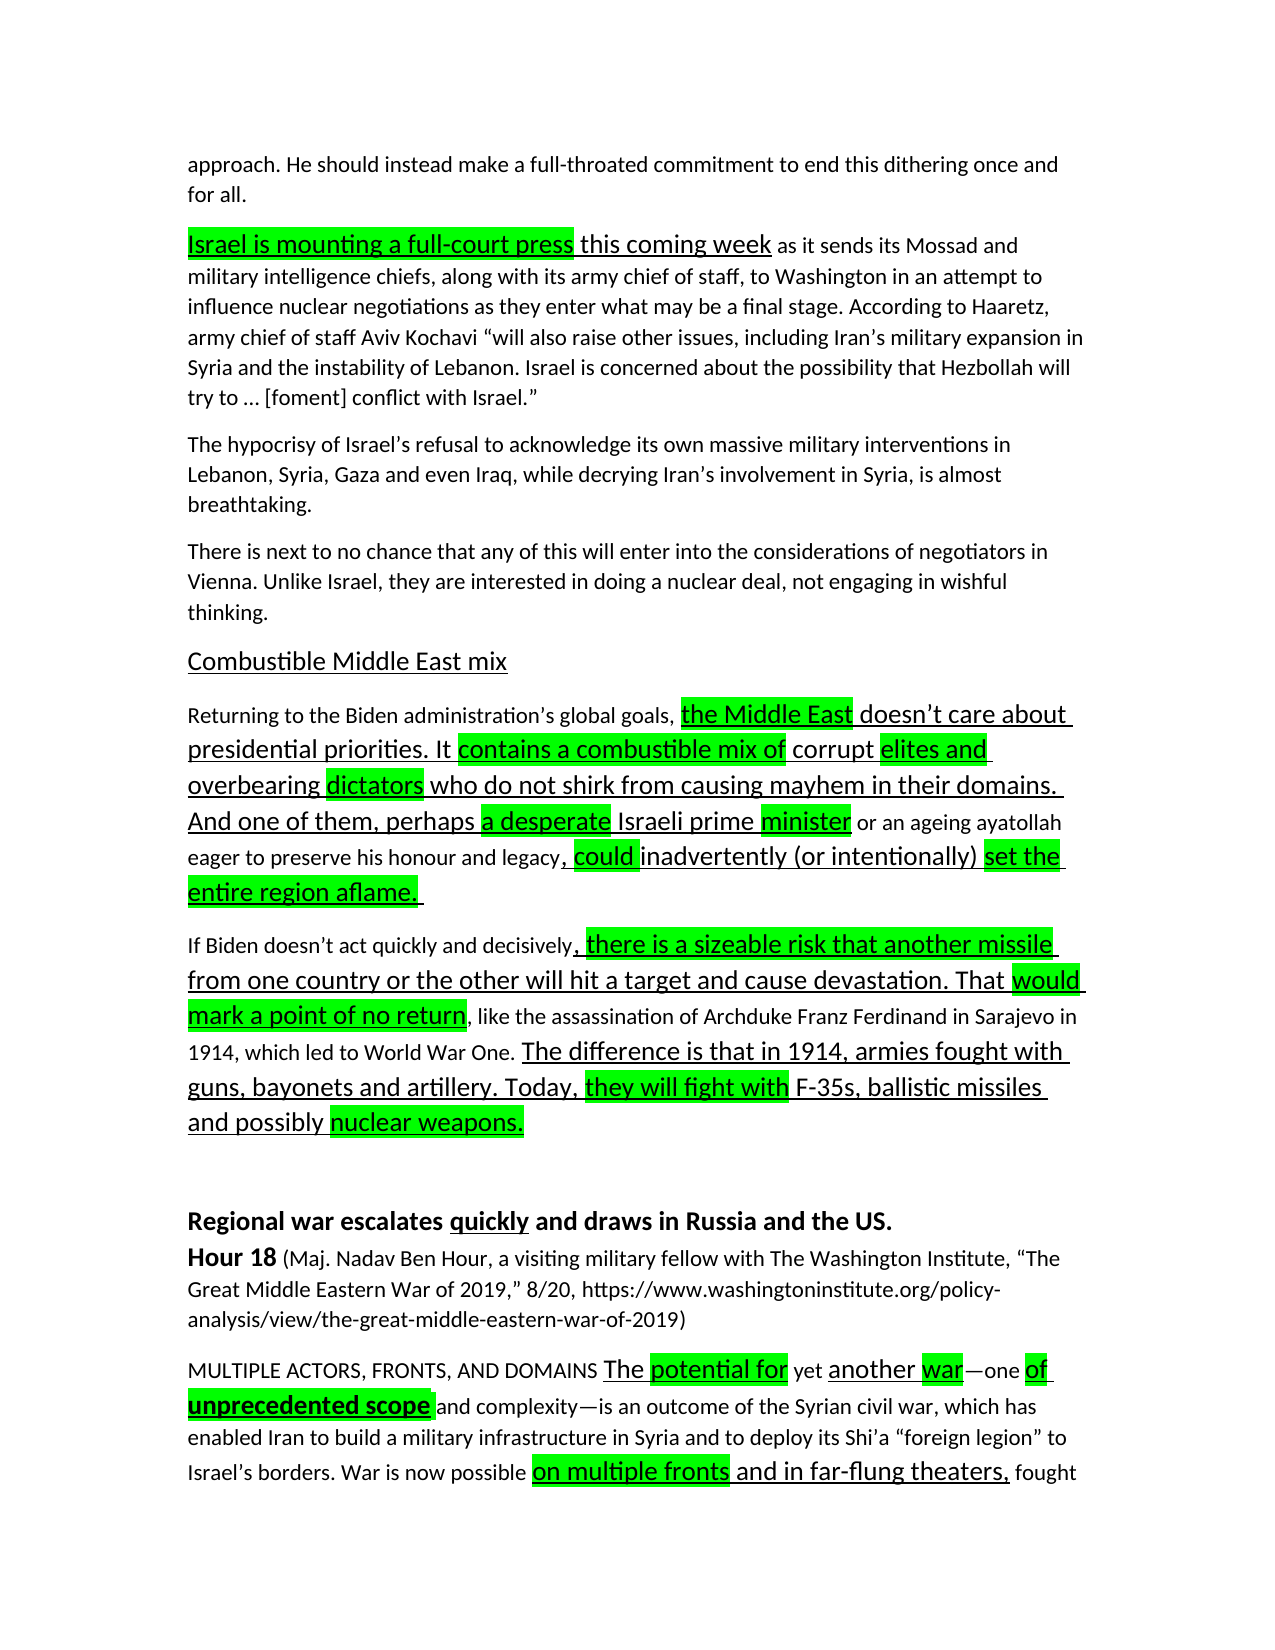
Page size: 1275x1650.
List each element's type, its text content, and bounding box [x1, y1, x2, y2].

subtitle Regional war escalates quickly and draws in Russia and the US. [187, 1204, 1087, 1238]
text Returning to the Biden administration’s global goals, the Middle East doesn’t care about presidential priorities. It contains a combustible mix of corrupt elites and overbearing dictators who do not shirk from causing mayhem in their domains. And one of them, perhaps a desperate Israeli prime minister or an ageing ayatollah eager to preserve his honour and legacy, could inadvertently (or intentionally) set the entire region aflame. [187, 697, 1087, 908]
text If Biden doesn’t act quickly and decisively, there is a sizeable risk that another missile from one country or the other will hit a target and cause devastation. That would mark a point of no return, like the assassination of Archduke Franz Ferdinand in Sarajevo in 1914, which led to World War One. The difference is that in 1914, armies fought with guns, bayonets and artillery. Today, they will fight with F-35s, ballistic missiles and possibly nuclear weapons. [187, 927, 1087, 1138]
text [187, 1352, 1087, 1487]
text Israel is mounting a full-court press this coming week as it sends its Mossad and military intelligence chiefs, along with its army chief of staff, to Washington in an attempt to influence nuclear negotiations as they enter what may be a final stage. According to Haaretz, army chief of staff Aviv Kochavi “will also raise other issues, including Iran’s military expansion in Syria and the instability of Lebanon. Israel is concerned about the possibility that Hezbollah will try to … [foment] conflict with Israel.” [187, 227, 1087, 411]
text Combustible Middle East mix [187, 644, 1087, 678]
text Hour 18 (Maj. Nadav Ben Hour, a visiting military fellow with The Washington Institute, “The Great Middle Eastern War of 2019,” 8/20, https://www.washingtoninstitute.org/policy-analysis/view/the-great-middle-eastern-war-of-2019) [187, 1240, 1087, 1334]
text The hypocrisy of Israel’s refusal to acknowledge its own massive military interventions in Lebanon, Syria, Gaza and even Iraq, while decrying Iran’s involvement in Syria, is almost breathtaking. [187, 430, 1087, 518]
text There is next to no chance that any of this will enter into the considerations of negotiators in Vienna. Unlike Israel, they are interested in doing a nuclear deal, not engaging in wishful thinking. [187, 537, 1087, 626]
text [187, 150, 1087, 208]
